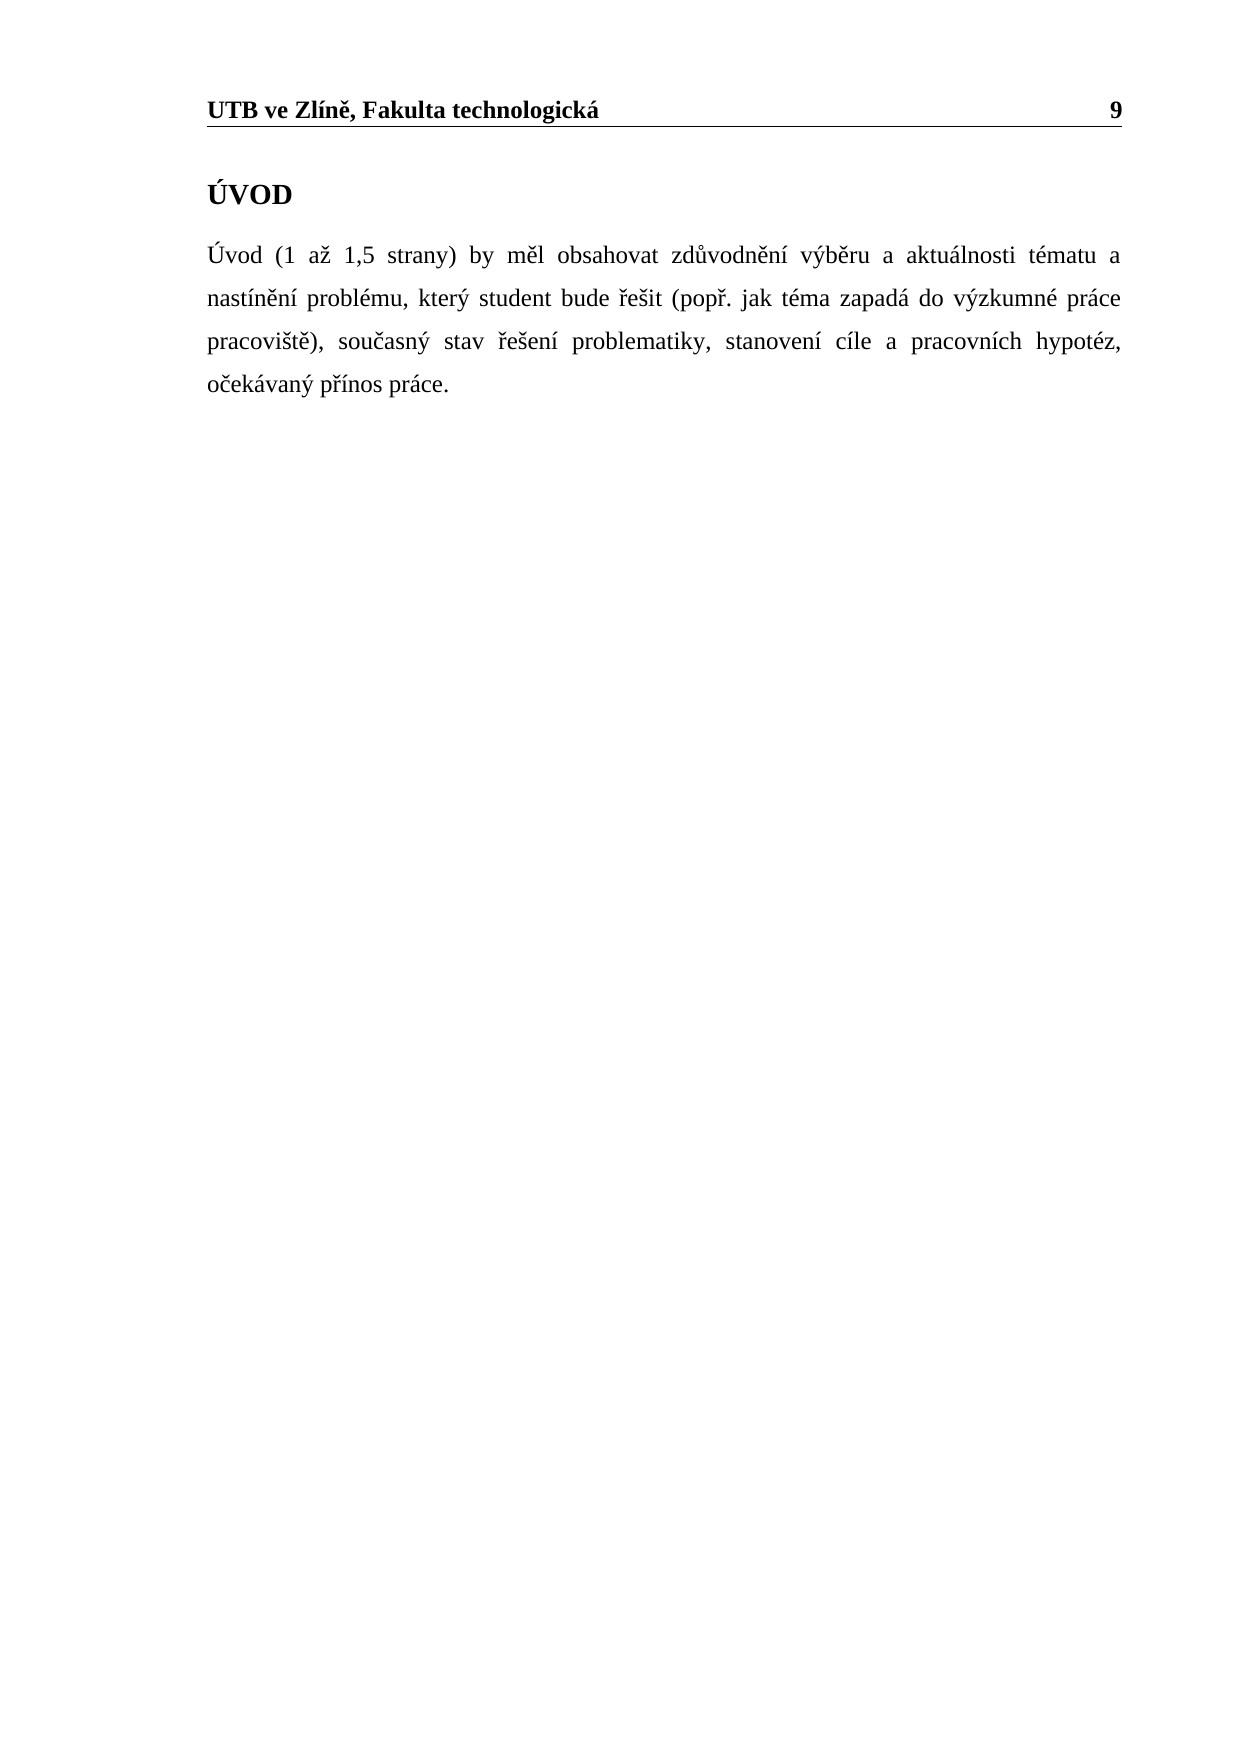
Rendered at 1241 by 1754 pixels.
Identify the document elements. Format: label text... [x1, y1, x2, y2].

text Úvod [207, 177, 1122, 211]
text Úvod (1 až 1,5 strany) by měl obsahovat zdůvodnění výběru a aktuálnosti tématu a nastínění problému, který student bude řešit (popř. jak téma zapadá do výzkumné práce pracoviště), současný stav řešení problematiky, stanovení cíle a pracovních hypotéz, očekávaný přínos práce. [207, 240, 1122, 398]
